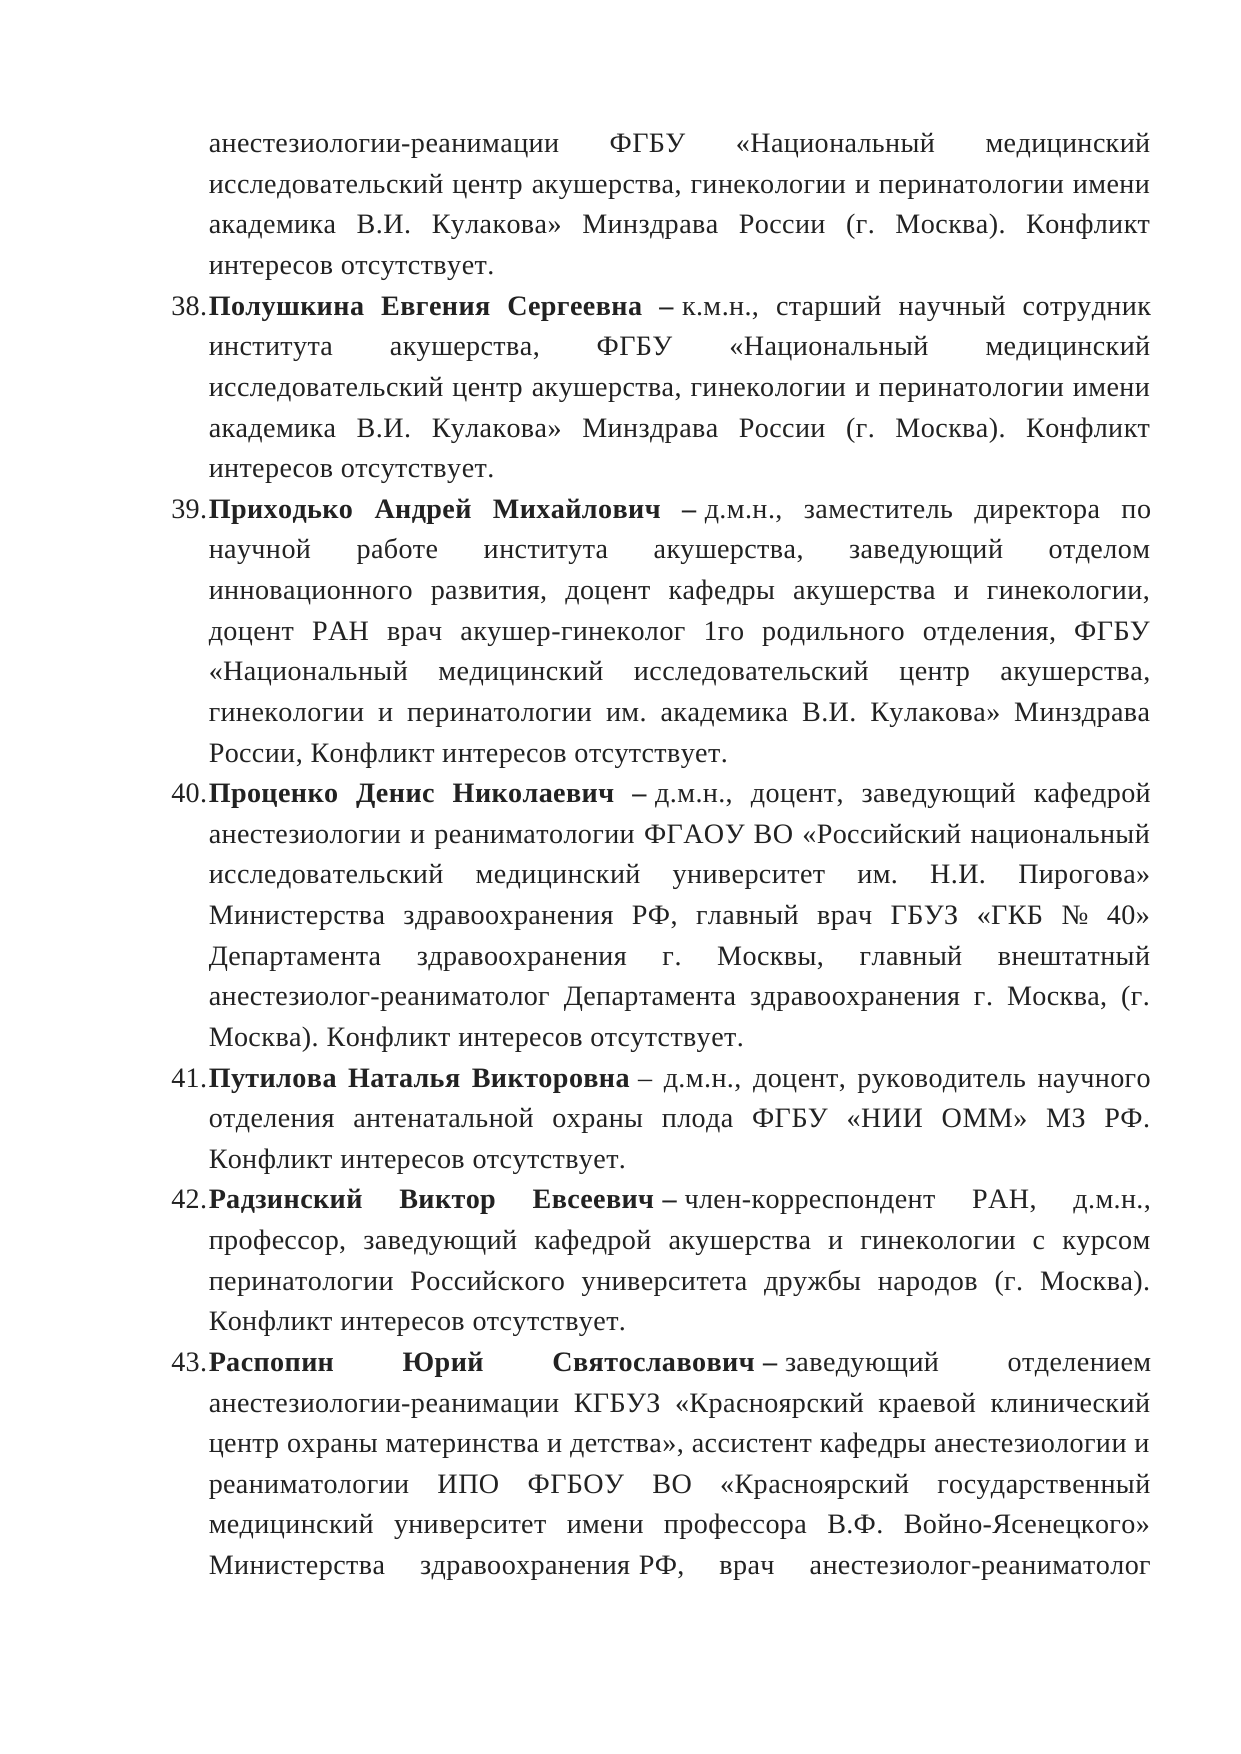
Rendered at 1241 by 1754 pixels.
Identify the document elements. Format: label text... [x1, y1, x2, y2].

list Полушкина Евгения Сергеевна – к.м.н., старший научный сотрудник института акушерства, ФГБУ «Национальный медицинский исследовательский центр акушерства, гинекологии и перинатологии имени академика В.И. Кулакова» Минздрава России (г. Москва). Конфликт интересов отсутствует. [171, 281, 1152, 484]
list Радзинский Виктор Евсеевич – член-корреспондент РАН, д.м.н., профессор, заведующий кафедрой акушерства и гинекологии с курсом перинатологии Российского университета дружбы народов (г. Москва). Конфликт интересов отсутствует. [171, 1174, 1152, 1337]
list Проценко Денис Николаевич – д.м.н., доцент, заведующий кафедрой анестезиологии и реаниматологии ФГАОУ ВО «Российский национальный исследовательский медицинский университет им. Н.И. Пирогова» Министерства здравоохранения РФ, главный врач ГБУЗ «ГКБ № 40» Департамента здравоохранения г. Москвы, главный внештатный анестезиолог-реаниматолог Департамента здравоохранения г. Москва, (г. Москва). Конфликт интересов отсутствует. [171, 768, 1152, 1052]
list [171, 1337, 1152, 1581]
list Приходько Андрей Михайлович – д.м.н., заместитель директора по научной работе института акушерства, заведующий отделом инновационного развития, доцент кафедры акушерства и гинекологии, доцент РАН врач акушер-гинеколог 1го родильного отделения, ФГБУ «Национальный медицинский исследовательский центр акушерства, гинекологии и перинатологии им. академика В.И. Кулакова» Минздрава России, Конфликт интересов отсутствует. [171, 484, 1152, 768]
list Путилова Наталья Викторовна – д.м.н., доцент, руководитель научного отделения антенатальной охраны плода ФГБУ «НИИ ОММ» МЗ РФ. Конфликт интересов отсутствует. [171, 1052, 1152, 1174]
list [171, 118, 1152, 281]
